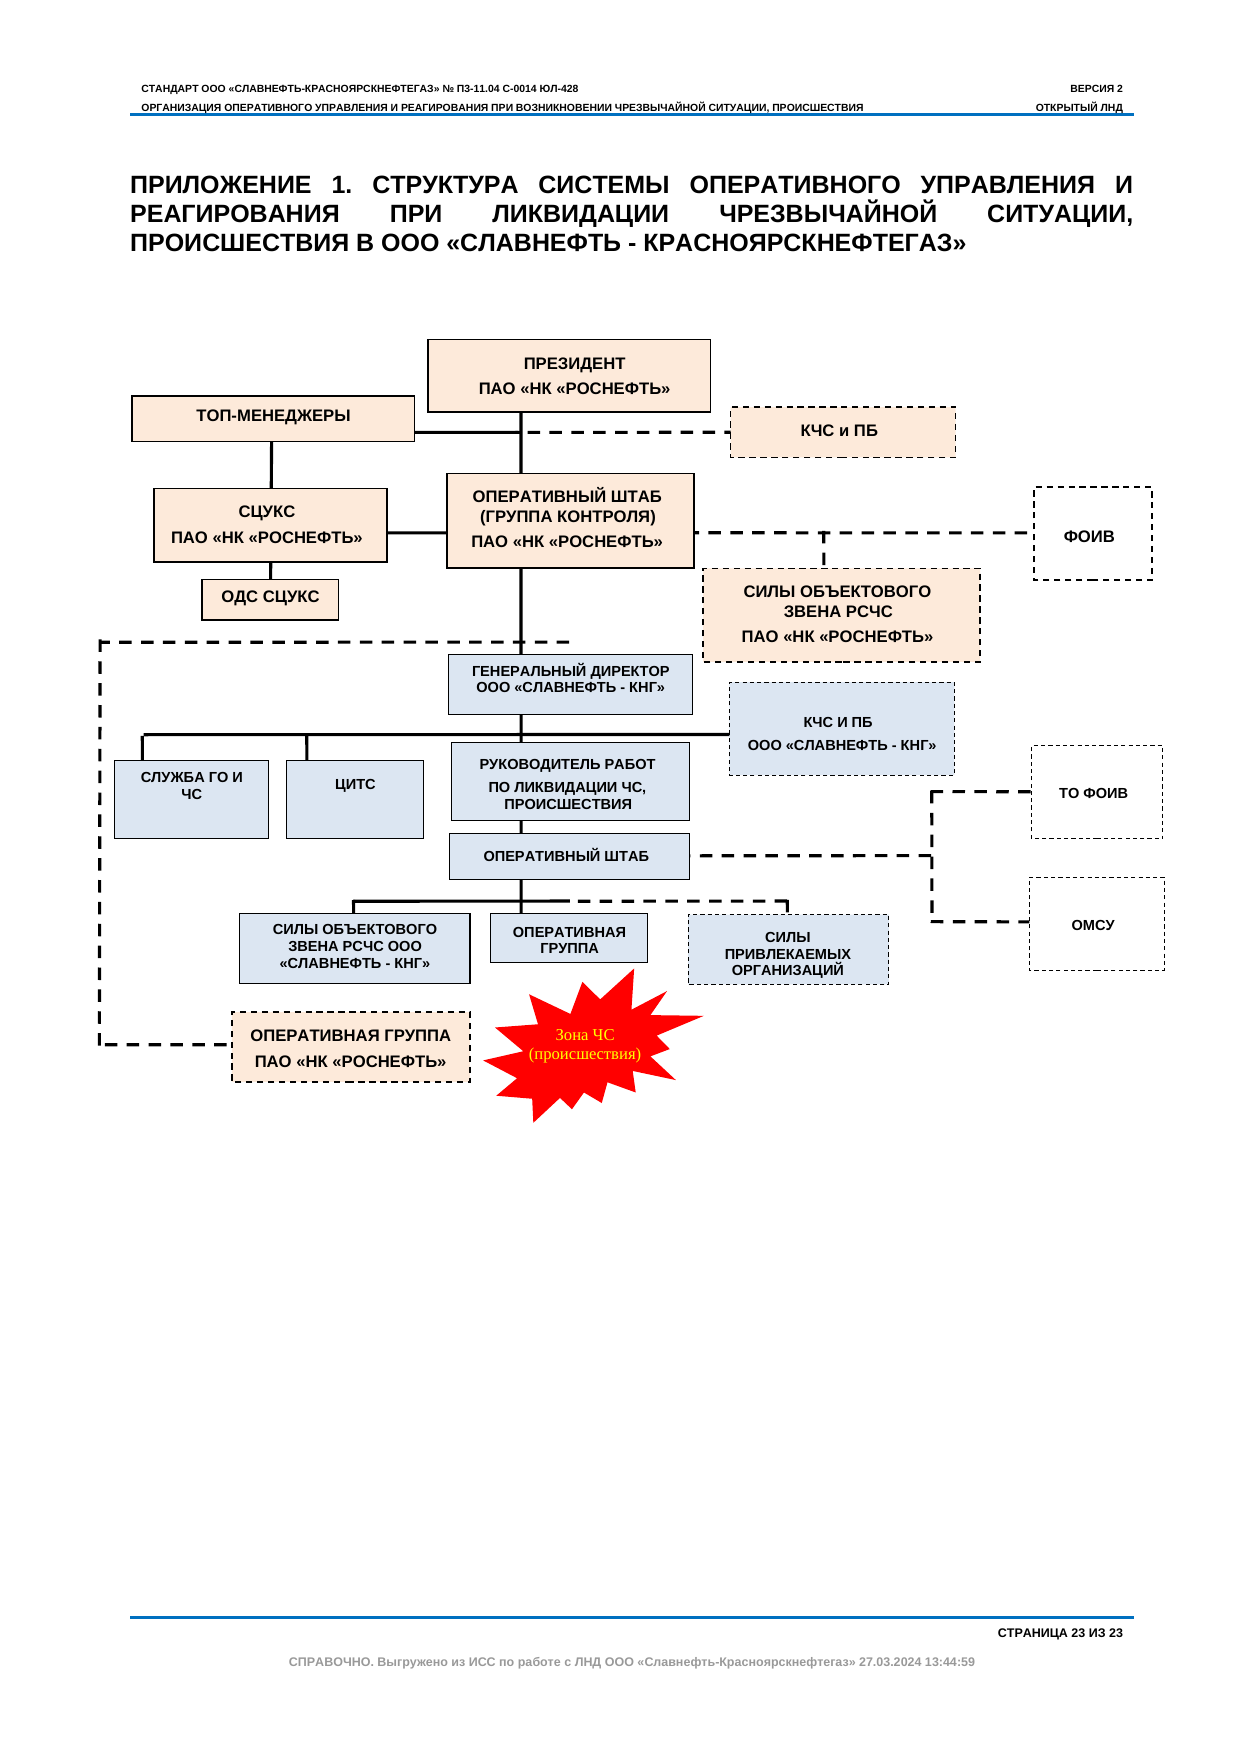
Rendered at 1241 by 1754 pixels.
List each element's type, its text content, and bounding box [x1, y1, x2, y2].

subtitle ПРИЛОЖЕНИЕ 1. Структура системы оперативного управления и реагирования при ликвидации чрезвычайной ситуации, происшествия в ООО «Славнефть - Красноярскнефтегаз» [130, 170, 1134, 256]
